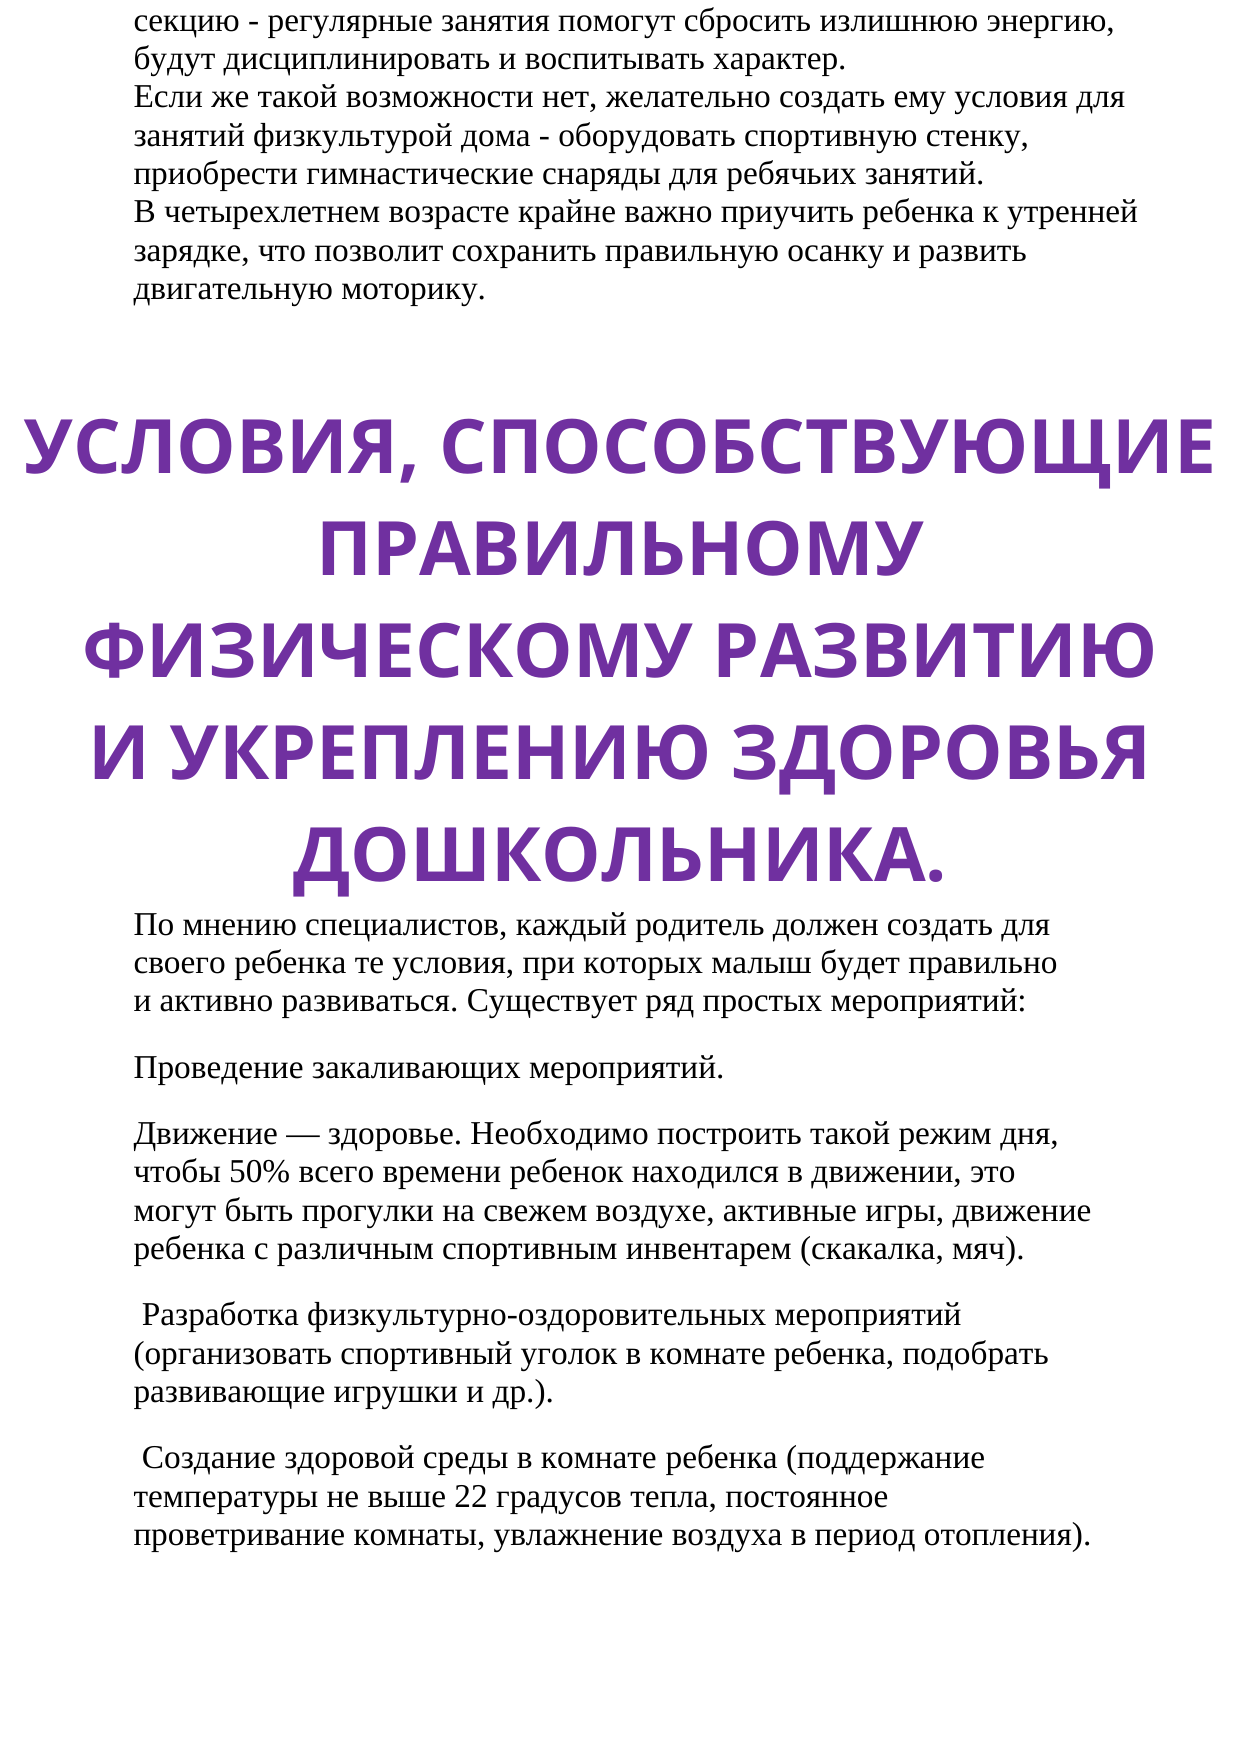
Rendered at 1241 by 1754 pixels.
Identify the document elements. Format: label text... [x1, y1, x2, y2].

text занятий физкультурой дома - оборудовать спортивную стенку, [0, 115, 1240, 153]
text своего ребенка те условия, при которых малыш будет правильно [0, 942, 1240, 981]
text будут дисциплинировать и воспитывать характер. [0, 38, 1240, 77]
text Разработка физкультурно-оздоровительных мероприятий [0, 1294, 1240, 1333]
text И УКРЕПЛЕНИЮ ЗДОРОВЬЯ ДОШКОЛЬНИКА. [0, 699, 1240, 904]
text и активно развиваться. Существует ряд простых мероприятий: [0, 981, 1240, 1019]
text могут быть прогулки на свежем воздухе, активные игры, движение [0, 1190, 1240, 1228]
text приобрести гимнастические снаряды для ребячьих занятий. [0, 153, 1240, 192]
text чтобы 50% всего времени ребенок находился в движении, это [0, 1152, 1240, 1190]
text проветривание комнаты, увлажнение воздуха в период отопления). [0, 1514, 1240, 1553]
text зарядке, что позволит сохранить правильную осанку и развить [0, 230, 1240, 268]
text ребенка с различным спортивным инвентарем (скакалка, мяч). [0, 1228, 1240, 1267]
text двигательную моторику. [0, 268, 1240, 307]
text температуры не выше 22 градусов тепла, постоянное [0, 1476, 1240, 1514]
text По мнению специалистов, каждый родитель должен создать для [0, 904, 1240, 942]
text Создание здоровой среды в комнате ребенка (поддержание [0, 1438, 1240, 1476]
subtitle УСЛОВИЯ, СПОСОБСТВУЮЩИЕ ПРАВИЛЬНОМУ [0, 393, 1240, 597]
text Проведение закаливающих мероприятий. [0, 1047, 1240, 1085]
text В четырехлетнем возрасте крайне важно приучить ребенка к утренней [0, 192, 1240, 230]
subtitle ФИЗИЧЕСКОМУ РАЗВИТИЮ [0, 597, 1240, 699]
text развивающие игрушки и др.). [0, 1371, 1240, 1409]
text (организовать спортивный уголок в комнате ребенка, подобрать [0, 1333, 1240, 1371]
text Движение — здоровье. Необходимо построить такой режим дня, [0, 1113, 1240, 1152]
text секцию - регулярные занятия помогут сбросить излишнюю энергию, [0, 0, 1240, 38]
text Если же такой возможности нет, желательно создать ему условия для [0, 77, 1240, 115]
